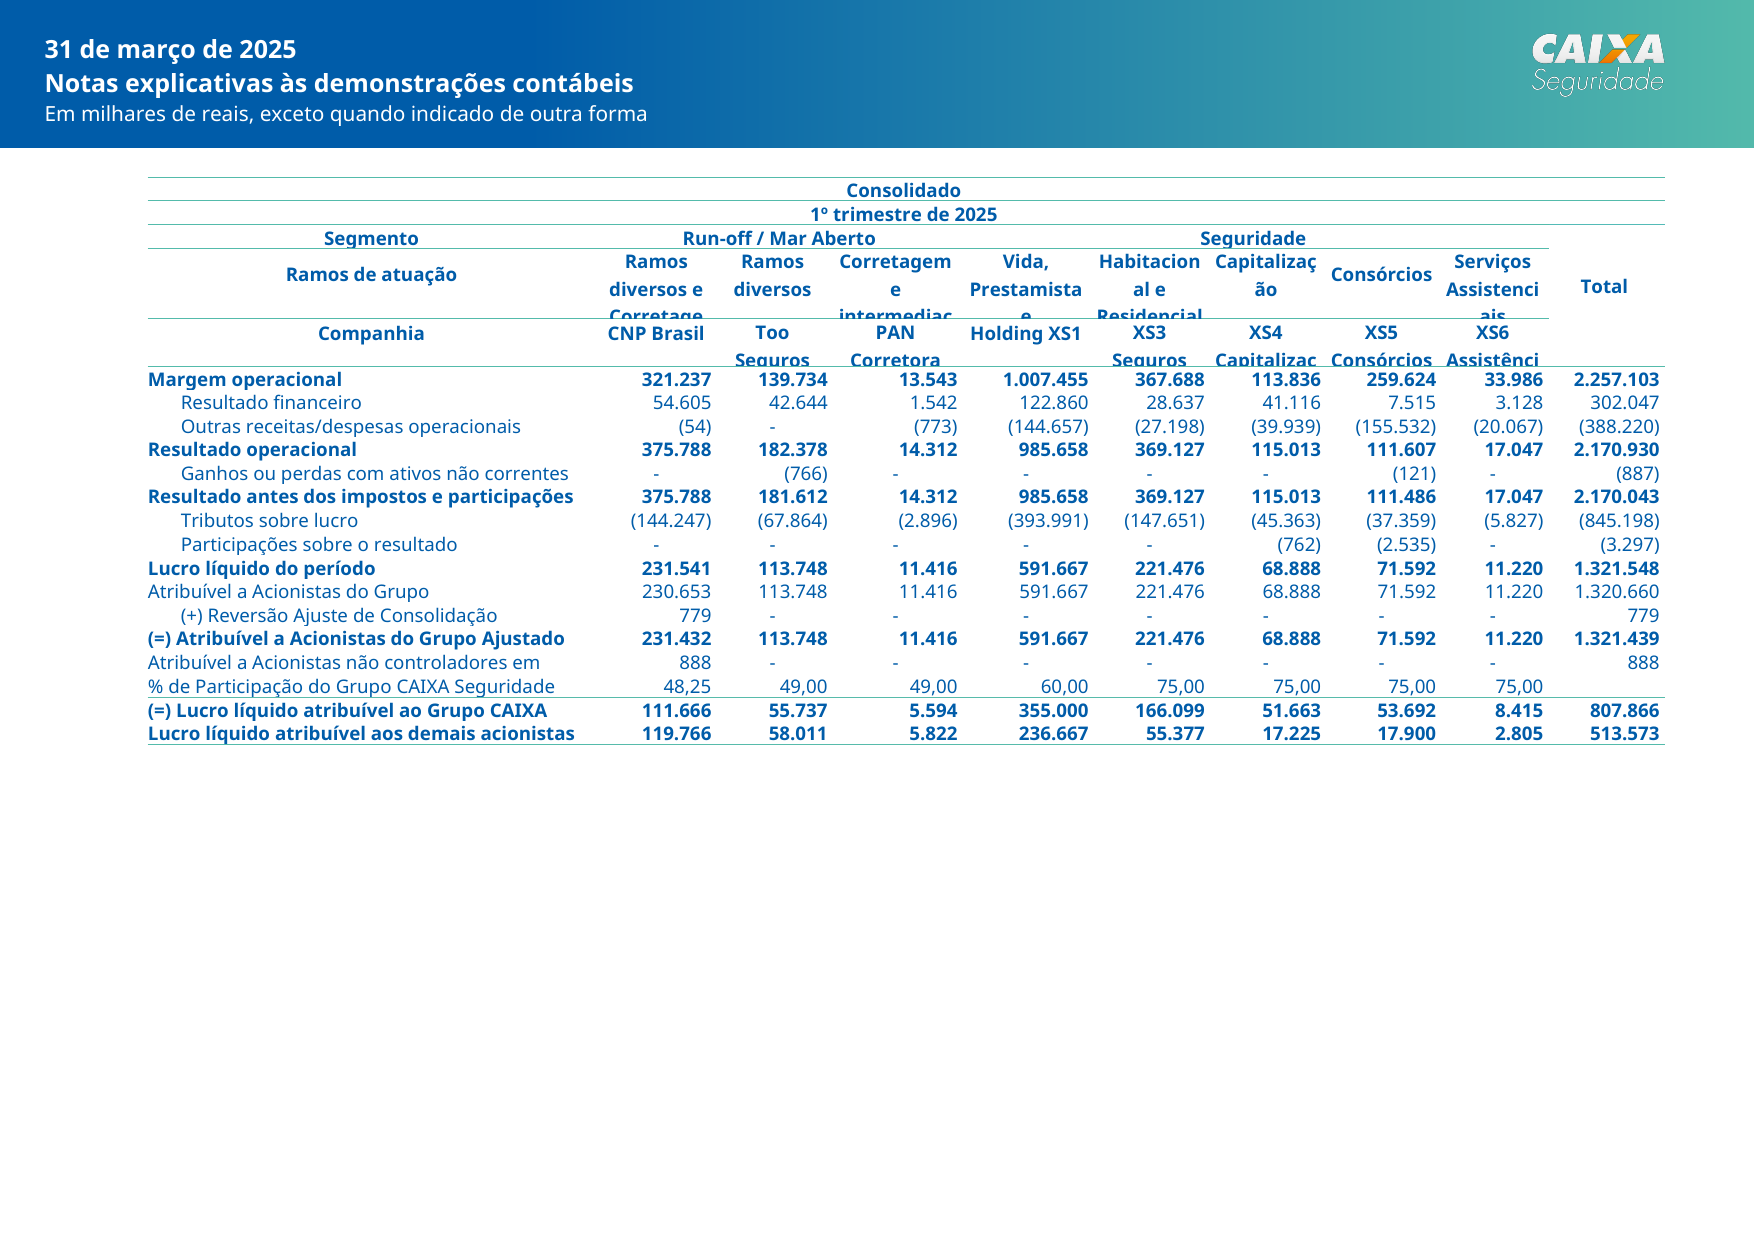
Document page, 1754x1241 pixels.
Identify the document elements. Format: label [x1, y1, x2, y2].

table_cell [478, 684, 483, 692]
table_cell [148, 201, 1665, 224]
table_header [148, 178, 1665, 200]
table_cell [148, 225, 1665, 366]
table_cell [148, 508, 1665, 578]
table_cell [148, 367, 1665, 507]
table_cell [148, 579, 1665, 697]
picture [1531, 33, 1666, 98]
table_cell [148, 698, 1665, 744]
